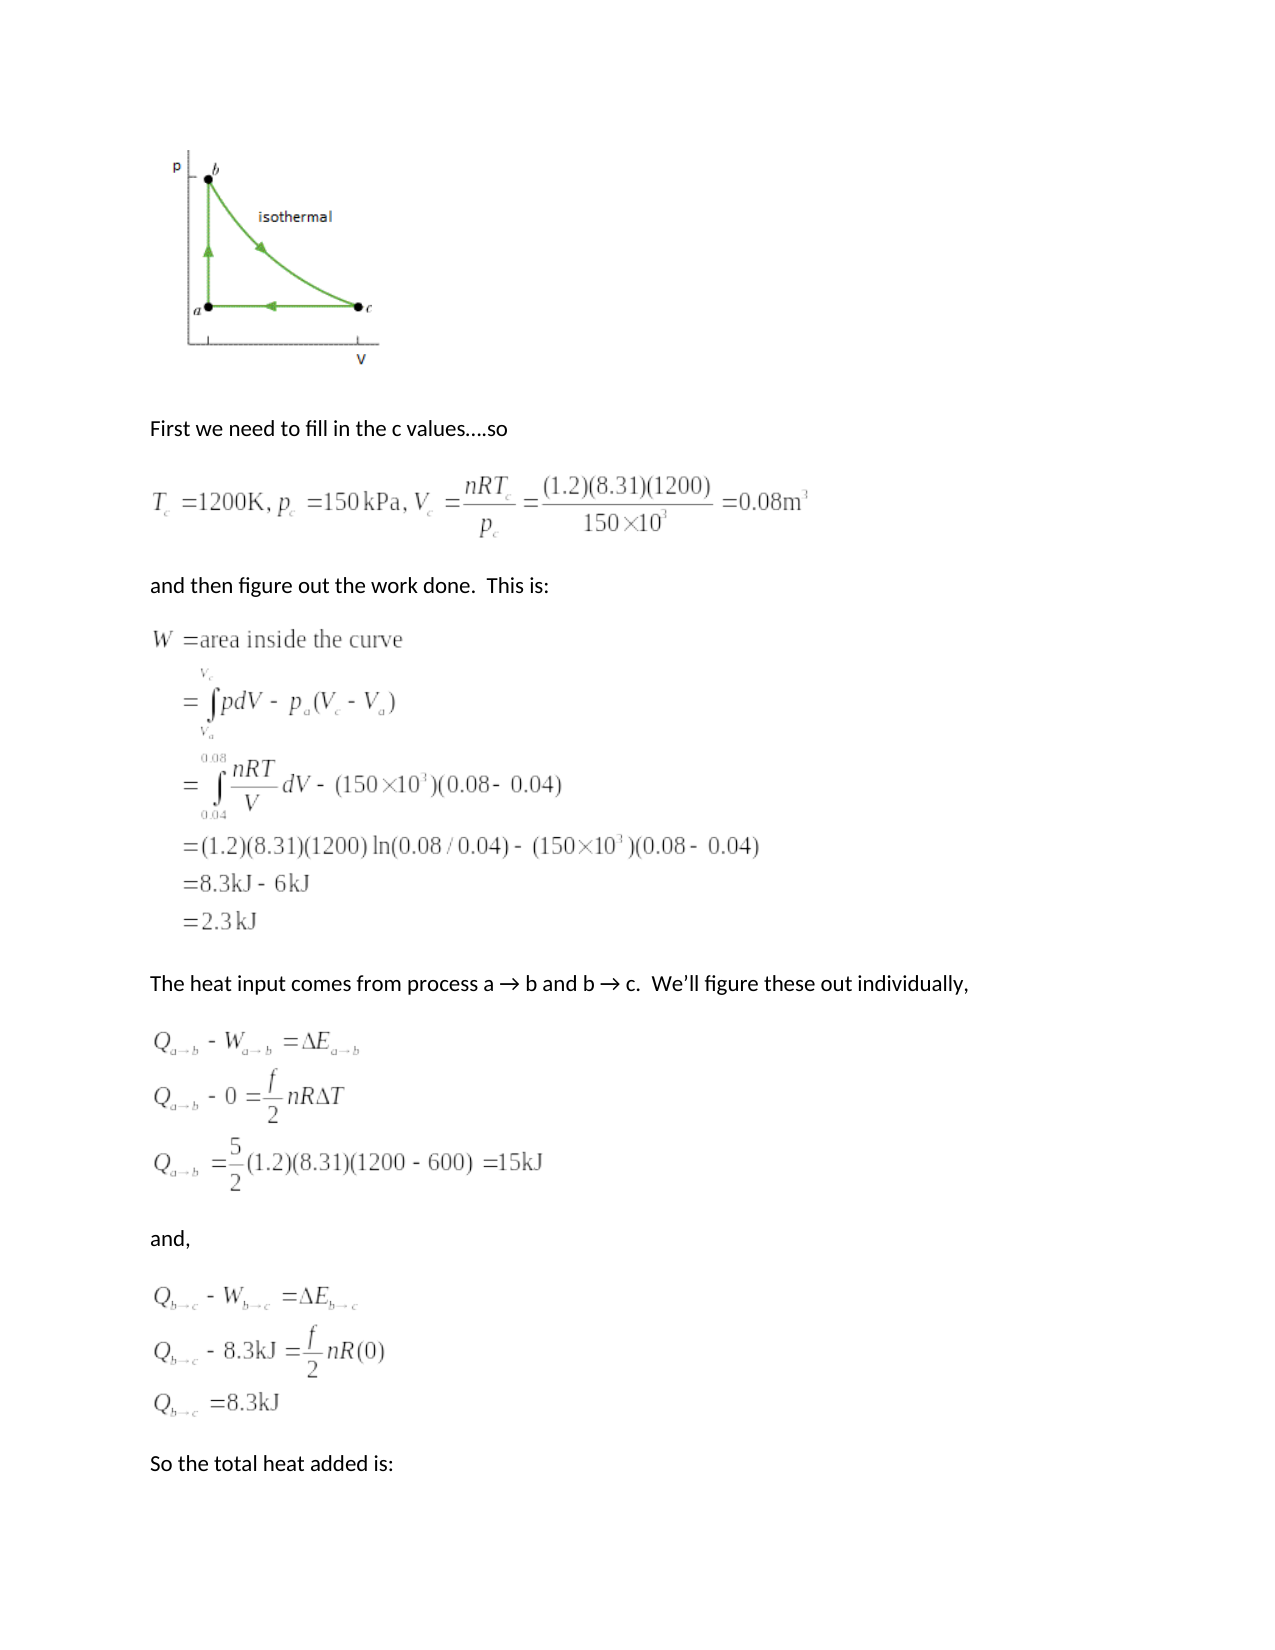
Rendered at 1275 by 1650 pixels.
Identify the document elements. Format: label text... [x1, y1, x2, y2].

text and then figure out the work done. This is: [150, 571, 1125, 599]
text First we need to fill in the c values….so [150, 414, 1125, 442]
text The heat input comes from process a → b and b → c. We’ll figure these out individually, [150, 969, 1125, 997]
text So the total heat added is: [150, 1449, 1125, 1477]
text and, [150, 1224, 1125, 1252]
picture [150, 150, 387, 387]
